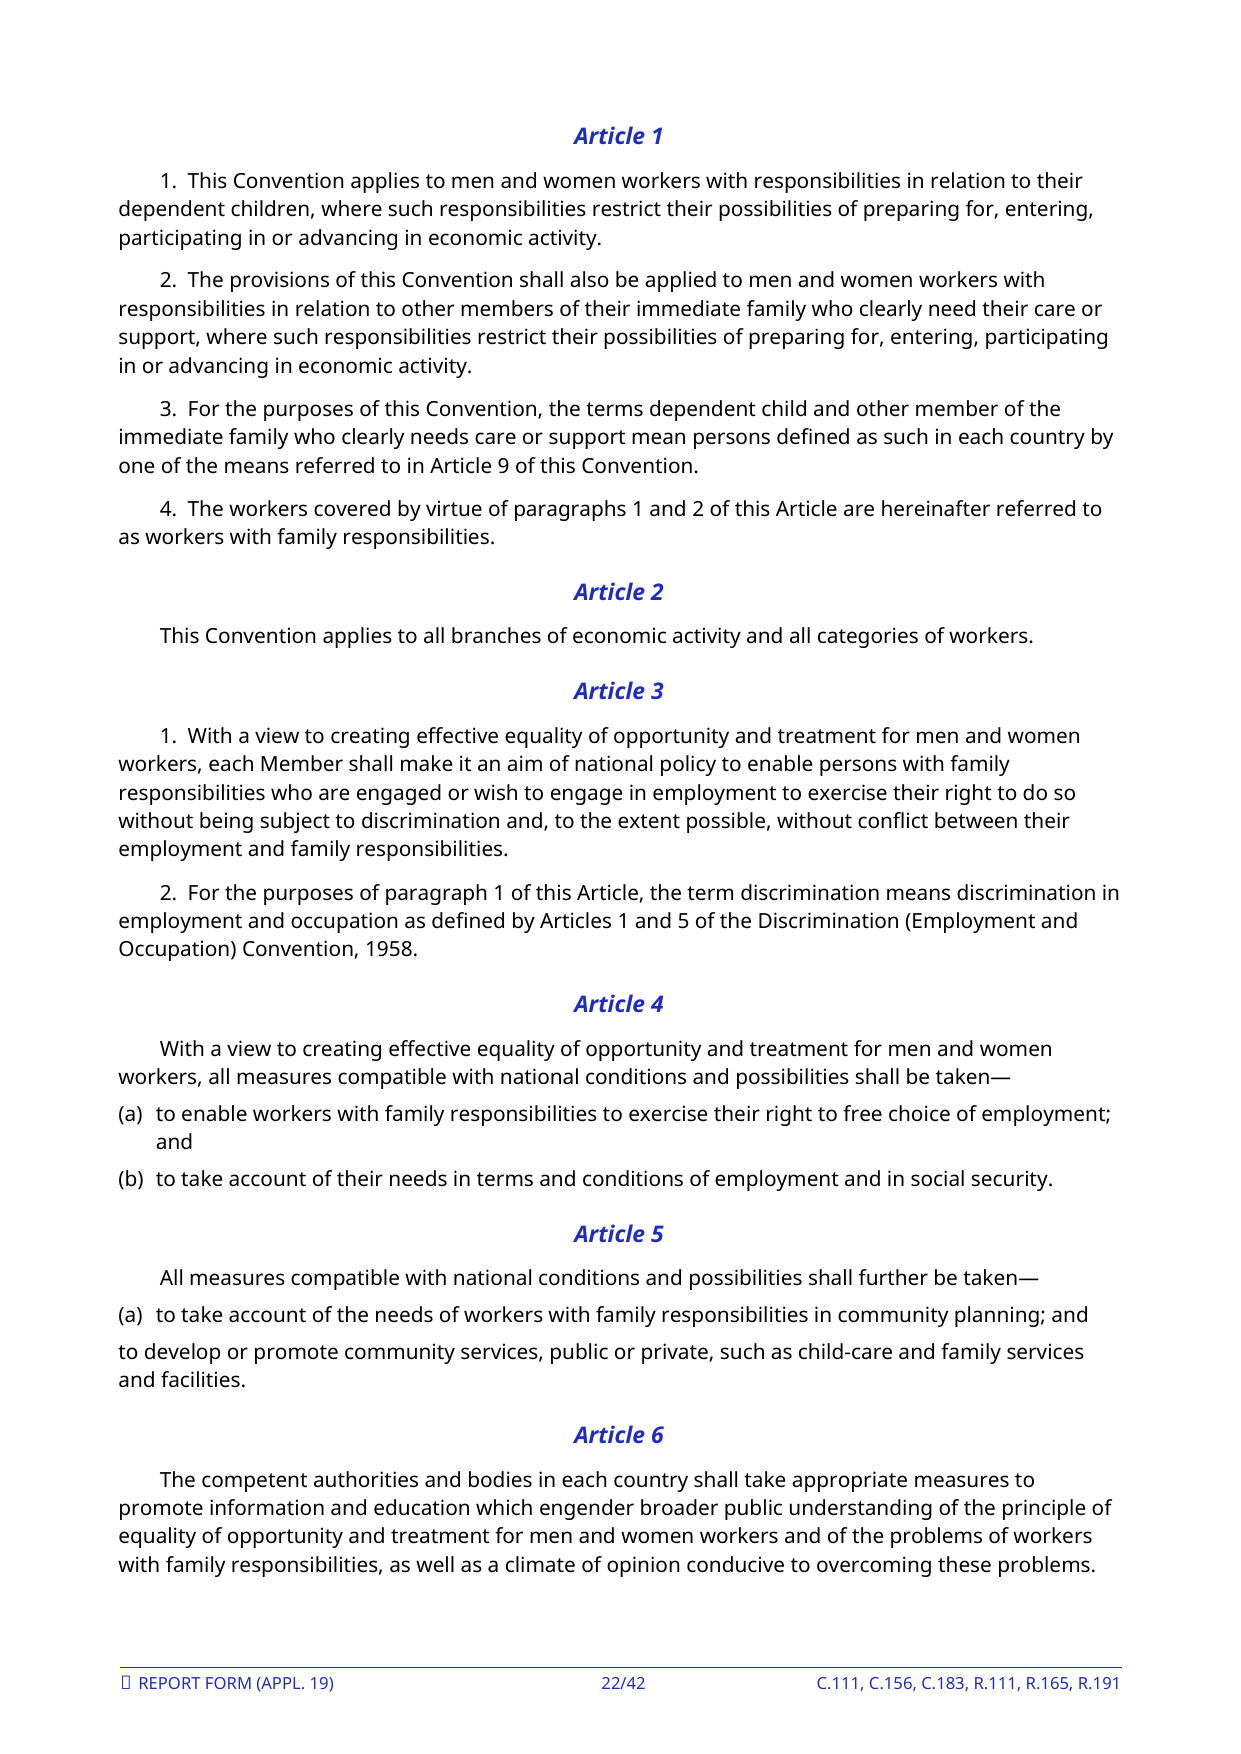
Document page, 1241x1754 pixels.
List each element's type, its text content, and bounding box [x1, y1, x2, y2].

text 4. The workers covered by virtue of paragraphs 1 and 2 of this Article are hereinafter referred to as workers with family responsibilities. [118, 494, 1122, 551]
list to take account of their needs in terms and conditions of employment and in social security. [118, 1164, 1122, 1193]
text to develop or promote community services, public or private, such as child-care and family services and facilities. [118, 1337, 1122, 1394]
text 2. The provisions of this Convention shall also be applied to men and women workers with responsibilities in relation to other members of their immediate family who clearly need their care or support, where such responsibilities restrict their possibilities of preparing for, entering, participating in or advancing in economic activity. [118, 266, 1122, 379]
text All measures compatible with national conditions and possibilities shall further be taken— [118, 1263, 1122, 1292]
list to enable workers with family responsibilities to exercise their right to free choice of employment; and [118, 1099, 1122, 1156]
text 3. For the purposes of this Convention, the terms dependent child and other member of the immediate family who clearly needs care or support mean persons defined as such in each country by one of the means referred to in Article 9 of this Convention. [118, 394, 1122, 479]
list to take account of the needs of workers with family responsibilities in community planning; and [118, 1300, 1122, 1329]
text Article 2 [118, 576, 1122, 607]
text Article 5 [118, 1218, 1122, 1249]
text Article 1 [118, 120, 1122, 151]
text 2. For the purposes of paragraph 1 of this Article, the term discrimination means discrimination in employment and occupation as defined by Articles 1 and 5 of the Discrimination (Employment and Occupation) Convention, 1958. [118, 878, 1122, 963]
text The competent authorities and bodies in each country shall take appropriate measures to promote information and education which engender broader public understanding of the principle of equality of opportunity and treatment for men and women workers and of the problems of workers with family responsibilities, as well as a climate of opinion conducive to overcoming these problems. [118, 1465, 1122, 1578]
text 1. With a view to creating effective equality of opportunity and treatment for men and women workers, each Member shall make it an aim of national policy to enable persons with family responsibilities who are engaged or wish to engage in employment to exercise their right to do so without being subject to discrimination and, to the extent possible, without conflict between their employment and family responsibilities. [118, 721, 1122, 863]
text Article 4 [118, 988, 1122, 1019]
text 1. This Convention applies to men and women workers with responsibilities in relation to their dependent children, where such responsibilities restrict their possibilities of preparing for, entering, participating in or advancing in economic activity. [118, 166, 1122, 251]
text With a view to creating effective equality of opportunity and treatment for men and women workers, all measures compatible with national conditions and possibilities shall be taken— [118, 1034, 1122, 1091]
text This Convention applies to all branches of economic activity and all categories of workers. [118, 622, 1122, 650]
text Article 3 [118, 675, 1122, 706]
text Article 6 [118, 1419, 1122, 1450]
